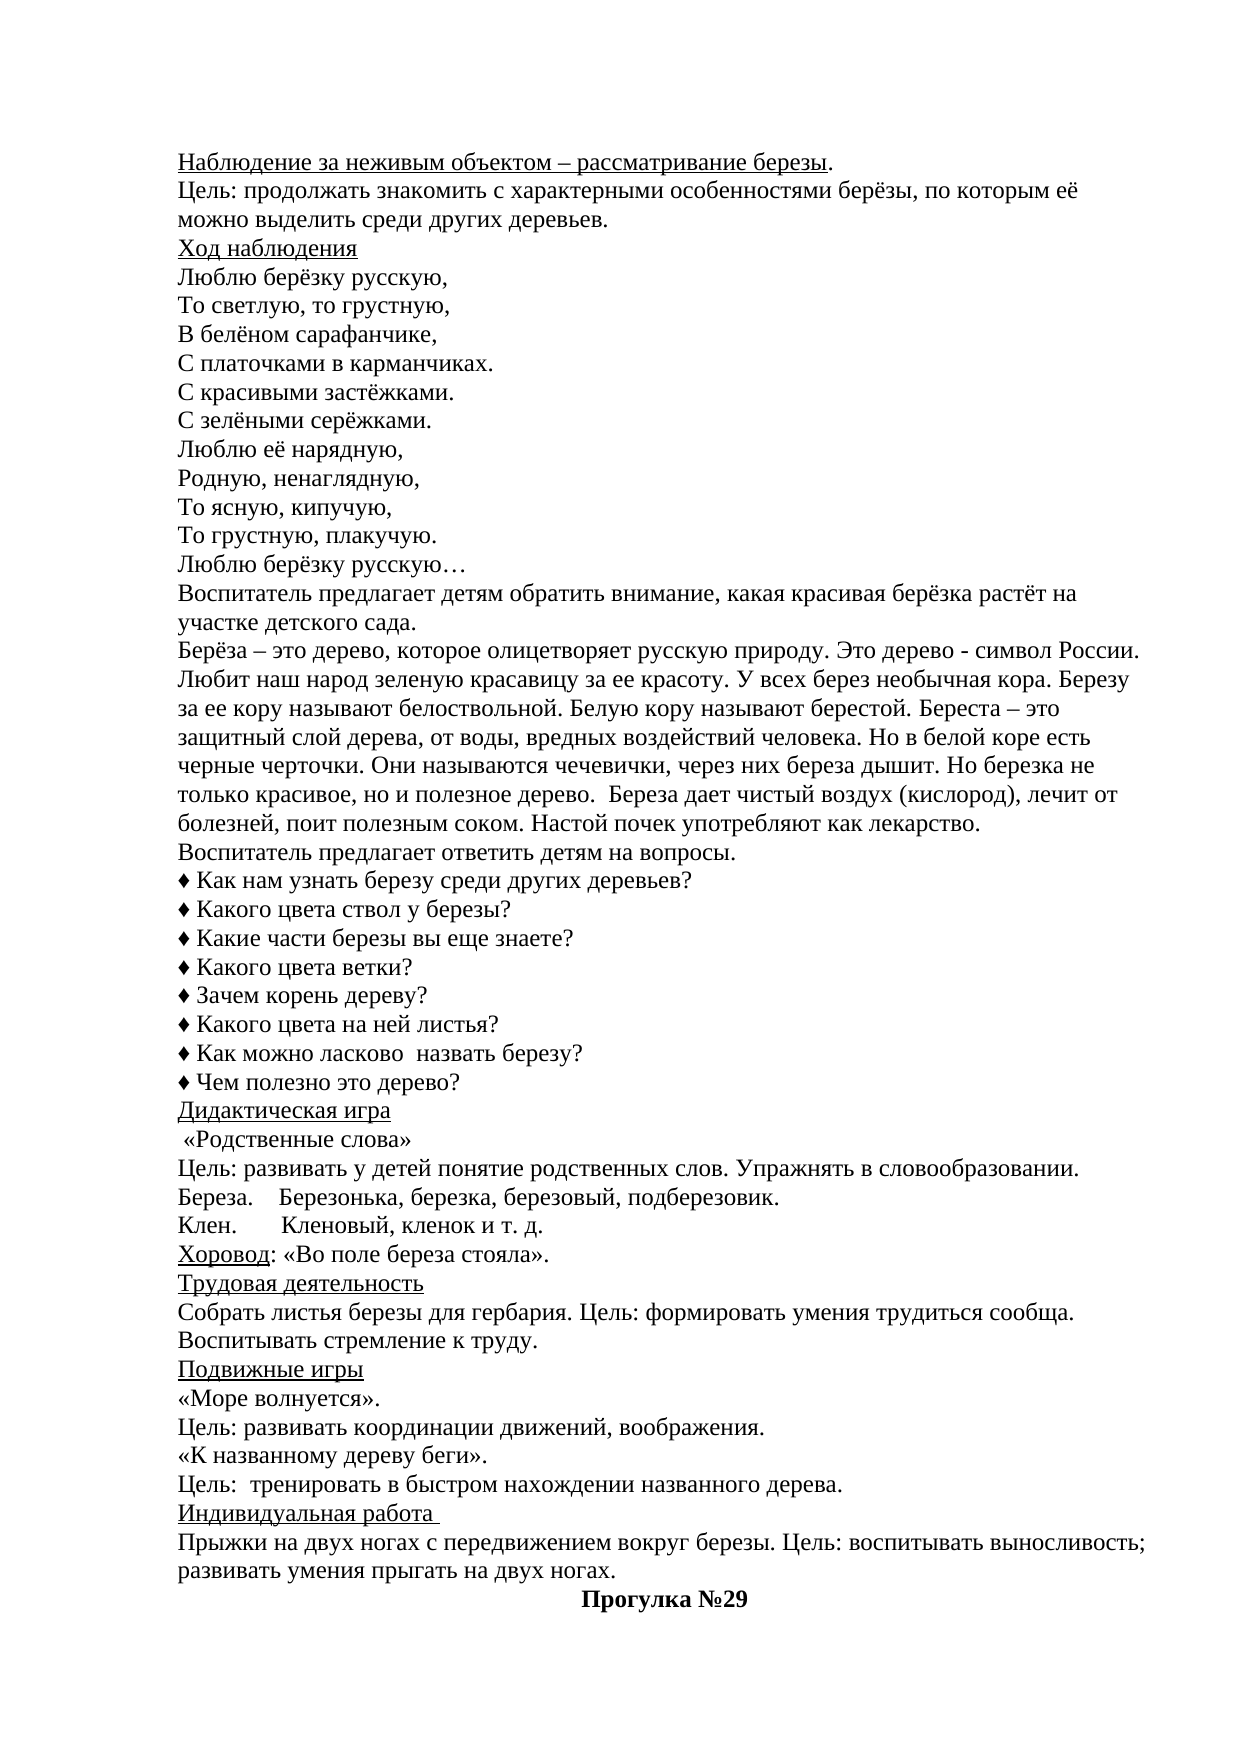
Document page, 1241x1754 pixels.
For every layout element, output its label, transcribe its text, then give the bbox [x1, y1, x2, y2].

text Воспитатель предлагает ответить детям на вопросы. [177, 837, 1152, 866]
text Прогулка №29 [177, 1584, 1152, 1613]
text Цель: продолжать знакомить с характерными особенностями берёзы, по которым её можно выделить среди других деревьев. [177, 176, 1152, 233]
text Цель: развивать у детей понятие родственных слов. Упражнять в словообразовании. [177, 1153, 1152, 1182]
text Индивидуальная работа [177, 1498, 1152, 1527]
text Ход наблюдения [177, 233, 1152, 262]
text ♦ Как можно ласково назвать березу? [177, 1038, 1152, 1067]
text Собрать листья березы для гербария. Цель: формировать умения трудиться сообща. Воспитывать стремление к труду. [177, 1297, 1152, 1354]
text Цель: тренировать в быстром нахождении названного дерева. [177, 1469, 1152, 1498]
text Любит наш народ зеленую красавицу за ее красоту. У всех берез необычная кора. Березу за ее кору называют белоствольной. Белую кору называют берестой. Береста – это защитный слой дерева, от воды, вредных воздействий человека. Но в белой коре есть черные черточки. Они называются чечевички, через них береза дышит. Но березка не только красивое, но и полезное дерево. Береза дает чистый воздух (кислород), лечит от болезней, поит полезным соком. Настой почек употребляют как лекарство. [177, 664, 1152, 837]
text Воспитатель предлагает детям обратить внимание, какая красивая берёзка растёт на участке детского сада. [177, 578, 1152, 636]
text Трудовая деятельность [177, 1268, 1152, 1297]
text Подвижные игры [177, 1354, 1152, 1383]
text Дидактическая игра [177, 1096, 1152, 1124]
text ♦ Какого цвета ствол у березы? [177, 894, 1152, 923]
text Цель: развивать координации движений, воображения. [177, 1412, 1152, 1441]
text ♦ Как нам узнать березу среди других деревьев? [177, 866, 1152, 894]
text «К названному дереву беги». [177, 1441, 1152, 1469]
text Берёза – это дерево, которое олицетворяет русскую природу. Это дерево - символ России. [177, 636, 1152, 664]
text ♦ Зачем корень дереву? [177, 981, 1152, 1009]
text Хоровод: «Во поле береза стояла». [177, 1239, 1152, 1268]
text Прыжки на двух ногах с передвижением вокруг березы. Цель: воспитывать выносливость; развивать умения прыгать на двух ногах. [177, 1527, 1152, 1584]
text ♦ Чем полезно это дерево? [177, 1067, 1152, 1096]
text Береза. Березонька, березка, березовый, подберезовик. [177, 1182, 1152, 1211]
text ♦ Какого цвета на ней листья? [177, 1009, 1152, 1038]
text ♦ Какие части березы вы еще знаете? [177, 923, 1152, 952]
text Люблю берёзку русскую, То светлую, то грустную, В белёном сарафанчике, С платочками в карманчиках. С красивыми застёжками. С зелёными серёжками. Люблю её нарядную, Родную, ненаглядную, То ясную, кипучую, То грустную, плакучую. Люблю берёзку русскую… [177, 262, 1152, 578]
text Наблюдение за неживым объектом – рассматривание березы. [177, 147, 1152, 176]
text ♦ Какого цвета ветки? [177, 952, 1152, 981]
text Клен. Кленовый, кленок и т. д. [177, 1211, 1152, 1239]
text «Родственные слова» [177, 1124, 1152, 1153]
text «Море волнуется». [177, 1383, 1152, 1412]
